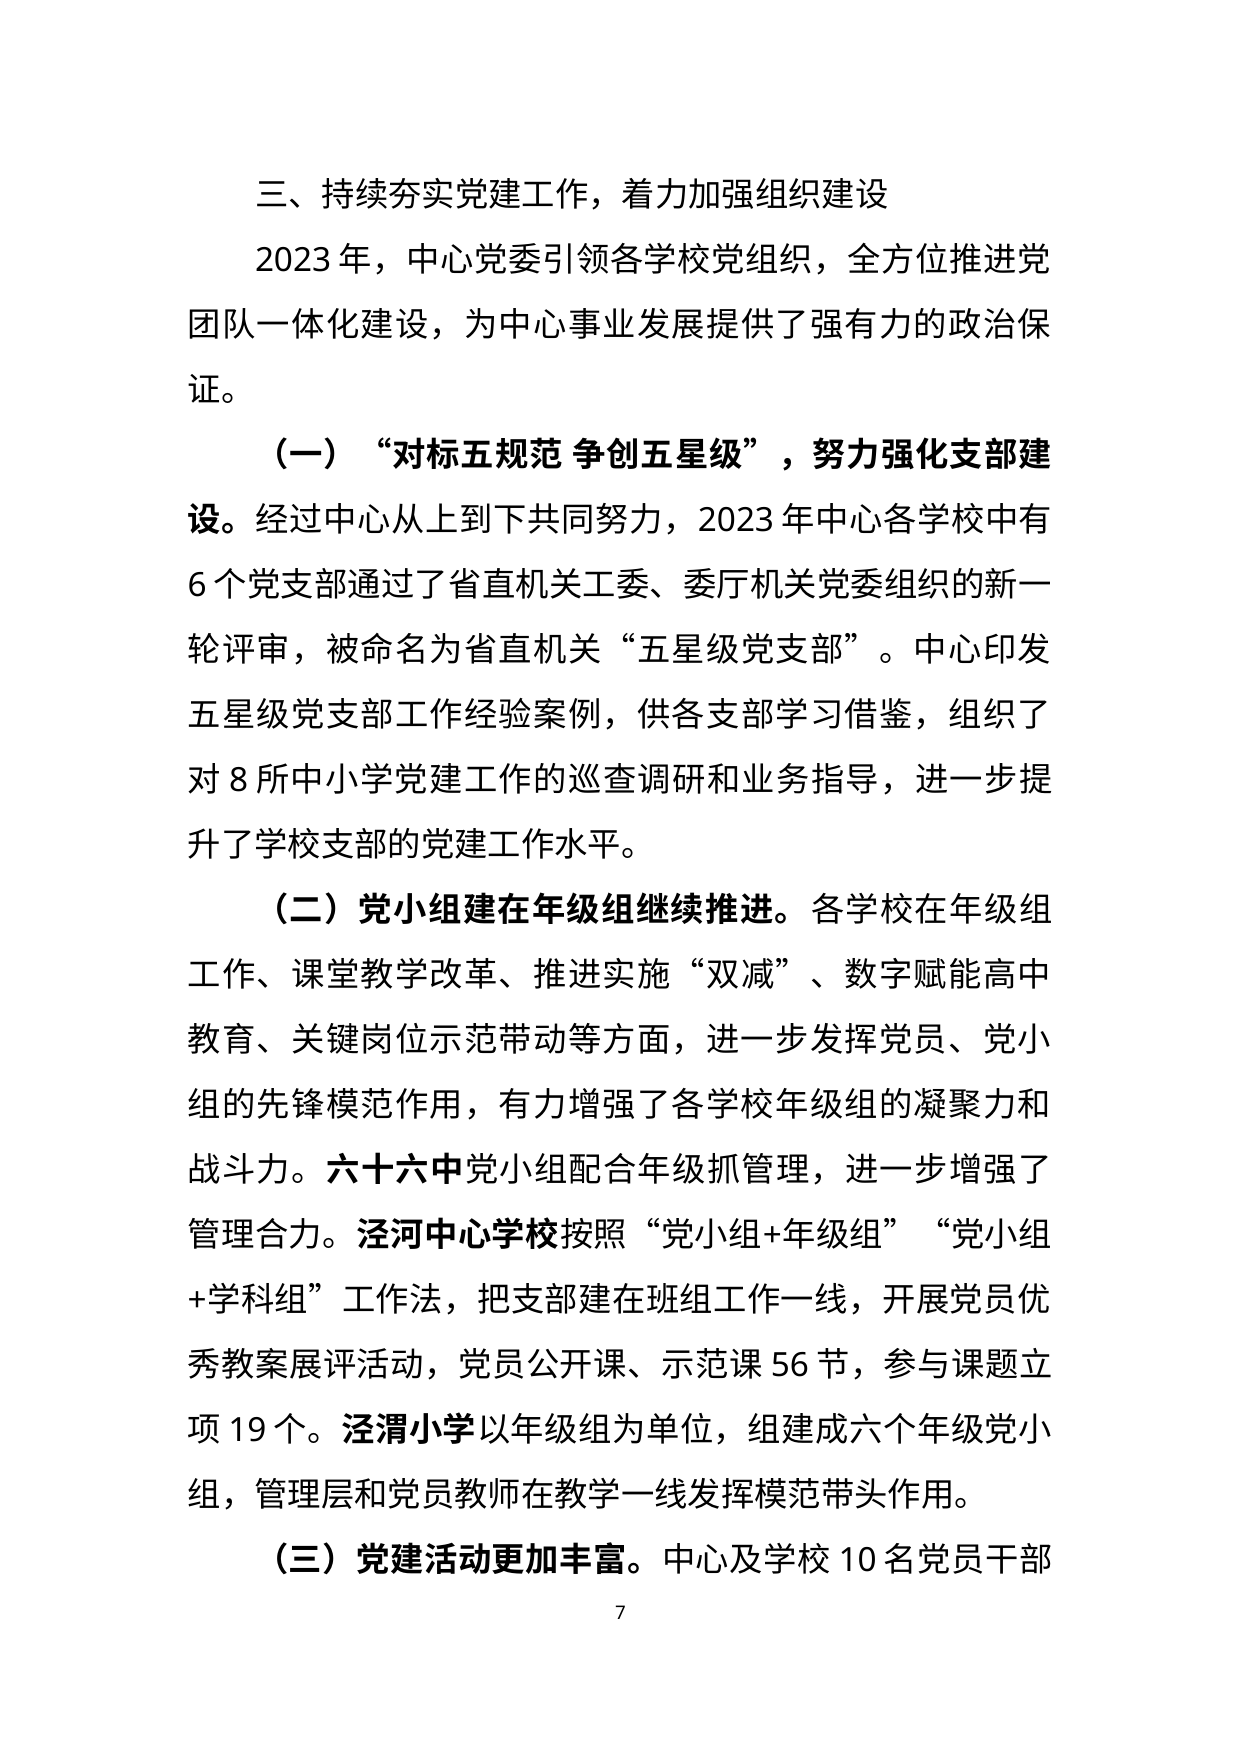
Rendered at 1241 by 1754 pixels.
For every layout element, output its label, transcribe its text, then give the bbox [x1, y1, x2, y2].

text （二）党小组建在年级组继续推进。各学校在年级组工作、课堂教学改革、推进实施“双减”、数字赋能高中教育、关键岗位示范带动等方面，进一步发挥党员、党小组的先锋模范作用，有力增强了各学校年级组的凝聚力和战斗力。六十六中党小组配合年级抓管理，进一步增强了管理合力。泾河中心学校按照“党小组+年级组”“党小组+学科组”工作法，把支部建在班组工作一线，开展党员优秀教案展评活动，党员公开课、示范课56节，参与课题立项19个。泾渭小学以年级组为单位，组建成六个年级党小组，管理层和党员教师在教学一线发挥模范带头作用。 [187, 875, 1053, 1525]
text （一）“对标五规范 争创五星级”，努力强化支部建设。经过中心从上到下共同努力，2023年中心各学校中有6个党支部通过了省直机关工委、委厅机关党委组织的新一轮评审，被命名为省直机关“五星级党支部”。中心印发五星级党支部工作经验案例，供各支部学习借鉴，组织了对8所中小学党建工作的巡查调研和业务指导，进一步提升了学校支部的党建工作水平。 [187, 420, 1053, 875]
text 三、持续夯实党建工作，着力加强组织建设 [187, 160, 1053, 225]
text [187, 1525, 1053, 1590]
text 2023年，中心党委引领各学校党组织，全方位推进党团队一体化建设，为中心事业发展提供了强有力的政治保证。 [187, 225, 1053, 420]
